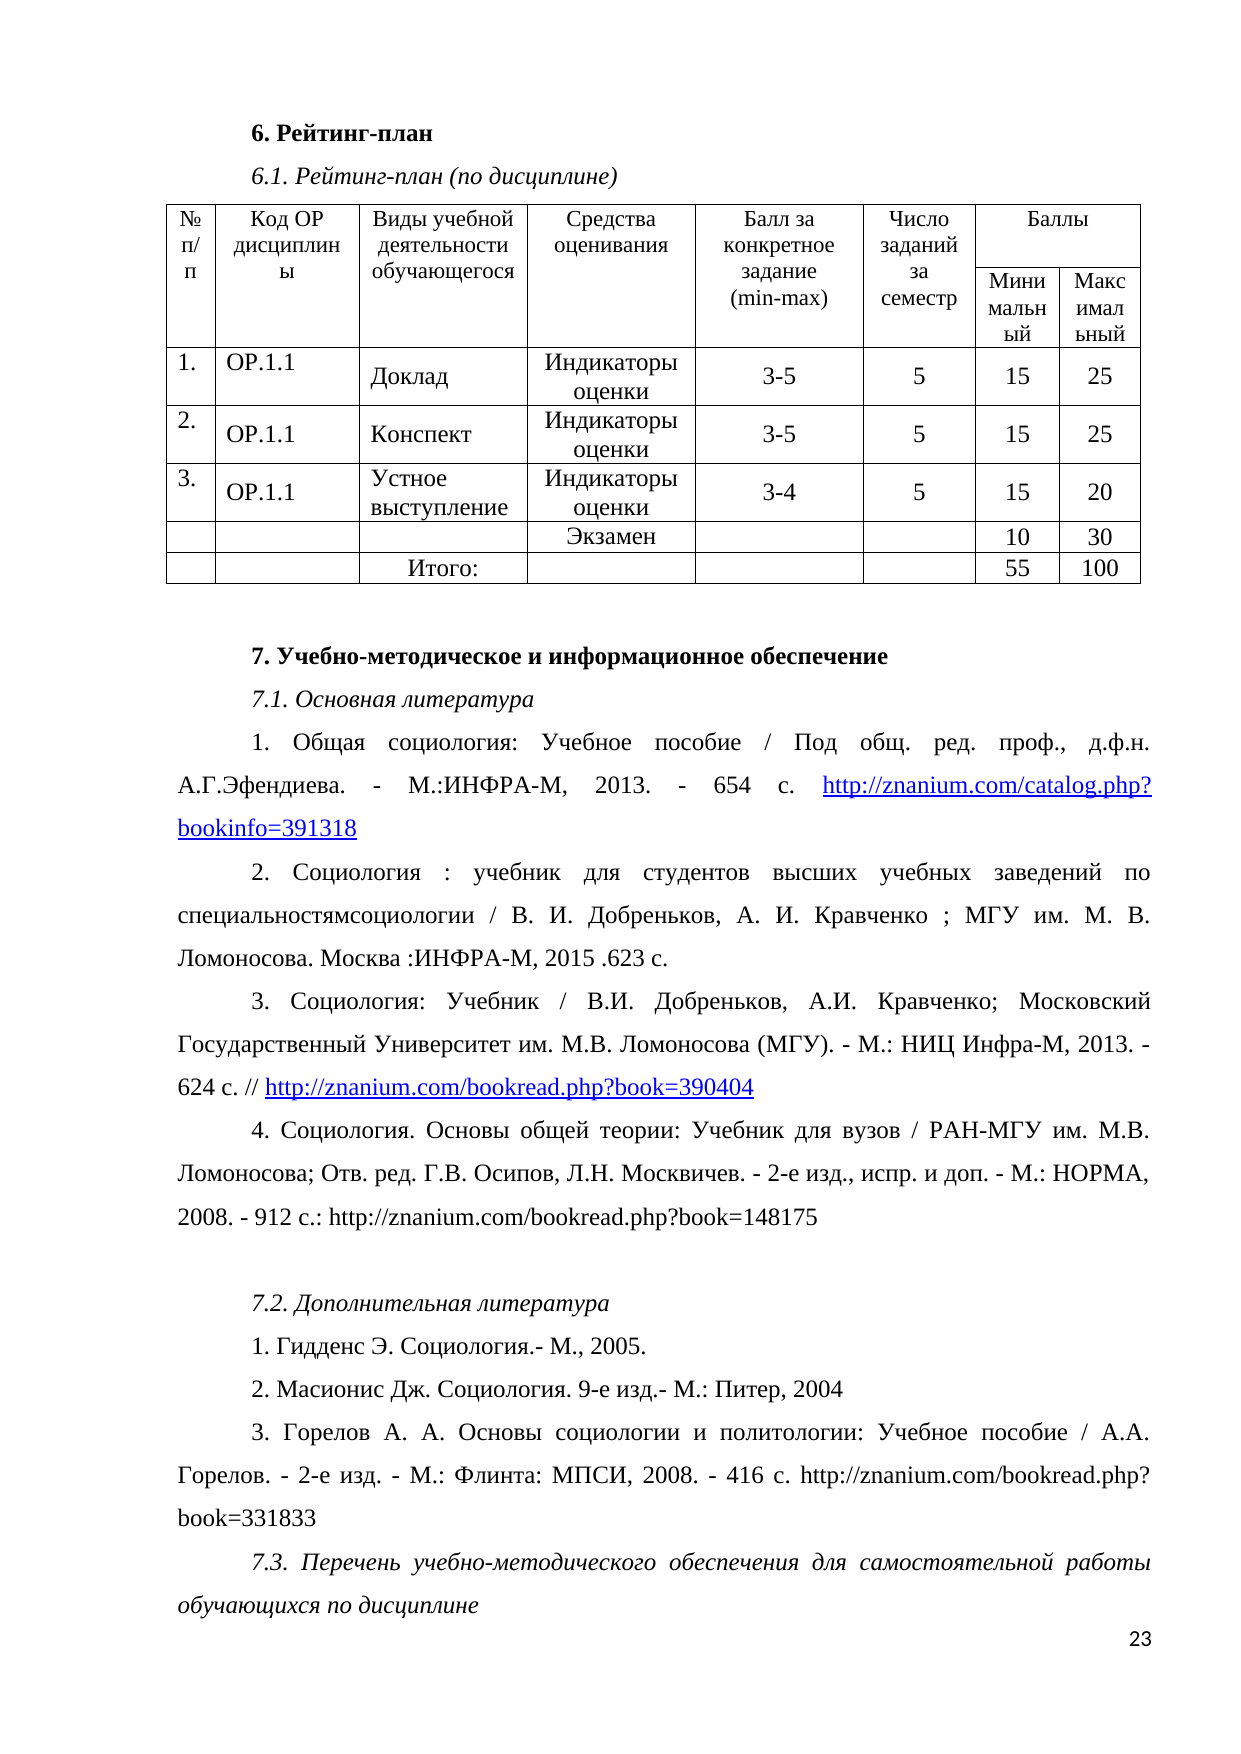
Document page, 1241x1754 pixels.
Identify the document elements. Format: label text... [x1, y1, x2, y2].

text 2. Социология : учебник для студентов высших учебных заведений по специальностямсоциологии / В. И. Добреньков, А. И. Кравченко ; МГУ им. М. В. Ломоносова. Москва :ИНФРА-М, 2015 .623 с. [177, 857, 1152, 972]
table_cell ОР.1.1 [216, 348, 359, 404]
table_cell 5 [864, 348, 975, 404]
table_cell [696, 522, 863, 552]
text 3. Горелов А. А. Основы социологии и политологии: Учебное пособие / А.А. Горелов. - 2-e изд. - М.: Флинта: МПСИ, 2008. - 416 с. http://znanium.com/bookread.php?book=331833 [177, 1417, 1152, 1532]
table_cell [864, 522, 975, 552]
table_cell 15 [976, 348, 1059, 404]
table_cell 5 [864, 406, 975, 462]
table_cell 15 [976, 406, 1059, 462]
table_cell 1. [167, 348, 215, 404]
text 7. Учебно-методическое и информационное обеспечение [177, 641, 1152, 670]
table_cell 3-5 [696, 348, 863, 404]
table_cell ОР.1.1 [216, 464, 359, 521]
table_cell ОР.1.1 [216, 406, 359, 462]
table_cell 5 [864, 464, 975, 521]
table_cell [864, 553, 975, 583]
table_cell Индикаторы оценки [528, 464, 695, 521]
text 1. Гидденс Э. Социология.- М., 2005. [177, 1331, 1152, 1360]
table_cell 25 [1060, 406, 1140, 462]
table_cell [360, 522, 527, 552]
table_cell Итого: [360, 553, 527, 583]
table_header Код ОР дисциплины [216, 205, 359, 346]
text 4. Социология. Основы общей теории: Учебник для вузов / РАН-МГУ им. М.В. Ломоносова; Отв. ред. Г.В. Осипов, Л.Н. Москвичев. - 2-e изд., испр. и доп. - М.: НОРМА, 2008. - 912 с.: http://znanium.com/bookread.php?book=148175 [177, 1115, 1152, 1230]
table_cell [167, 522, 215, 552]
text 7.1. Основная литература [177, 684, 1152, 713]
table_cell 3-5 [696, 406, 863, 462]
table_cell [696, 553, 863, 583]
table_cell 10 [976, 522, 1059, 552]
text 3. Социология: Учебник / В.И. Добреньков, А.И. Кравченко; Московский Государственный Университет им. М.В. Ломоносова (МГУ). - М.: НИЦ Инфра-М, 2013. - 624 с. // http://znanium.com/bookread.php?book=390404 [177, 986, 1152, 1101]
table_cell Индикаторы оценки [528, 406, 695, 462]
table_cell 2. [167, 406, 215, 462]
table_header Число заданий за семестр [864, 205, 975, 346]
table_cell Максимальный [1060, 268, 1140, 346]
table_cell [528, 553, 695, 583]
table_cell Доклад [360, 348, 527, 404]
table_header Средства оценивания [528, 205, 695, 346]
table_cell 100 [1060, 553, 1140, 583]
text 6. Рейтинг-план [177, 118, 1152, 147]
table_cell [216, 553, 359, 583]
table_cell Индикаторы оценки [528, 348, 695, 404]
table_cell [167, 553, 215, 583]
table_header Балл за конкретное задание (min-max) [696, 205, 863, 346]
table_cell 55 [976, 553, 1059, 583]
table_cell [216, 522, 359, 552]
table_header № п/п [167, 205, 215, 346]
text 2. Масионис Дж. Социология. 9-е изд.- М.: Питер, 2004 [177, 1374, 1152, 1403]
table_cell 3. [167, 464, 215, 521]
table_cell 3-4 [696, 464, 863, 521]
text 7.3. Перечень учебно-методического обеспечения для самостоятельной работы обучающихся по дисциплине [177, 1547, 1152, 1618]
table_cell 15 [976, 464, 1059, 521]
table_header Баллы [976, 205, 1140, 267]
table_cell Минимальный [976, 268, 1059, 346]
table_cell 20 [1060, 464, 1140, 521]
text 7.2. Дополнительная литература [177, 1288, 1152, 1317]
table_cell Конспект [360, 406, 527, 462]
table_header Виды учебной деятельности обучающегося [360, 205, 527, 346]
text 6.1. Рейтинг-план (по дисциплине) [177, 161, 1152, 190]
table_cell 30 [1060, 522, 1140, 552]
text 1. Общая социология: Учебное пособие / Под общ. ред. проф., д.ф.н. А.Г.Эфендиева. - М.:ИНФРА-М, 2013. - 654 с. http://znanium.com/catalog.php?bookinfo=391318 [177, 727, 1152, 842]
table_cell Устное выступление [360, 464, 527, 521]
table_cell 25 [1060, 348, 1140, 404]
table_cell Экзамен [528, 522, 695, 552]
